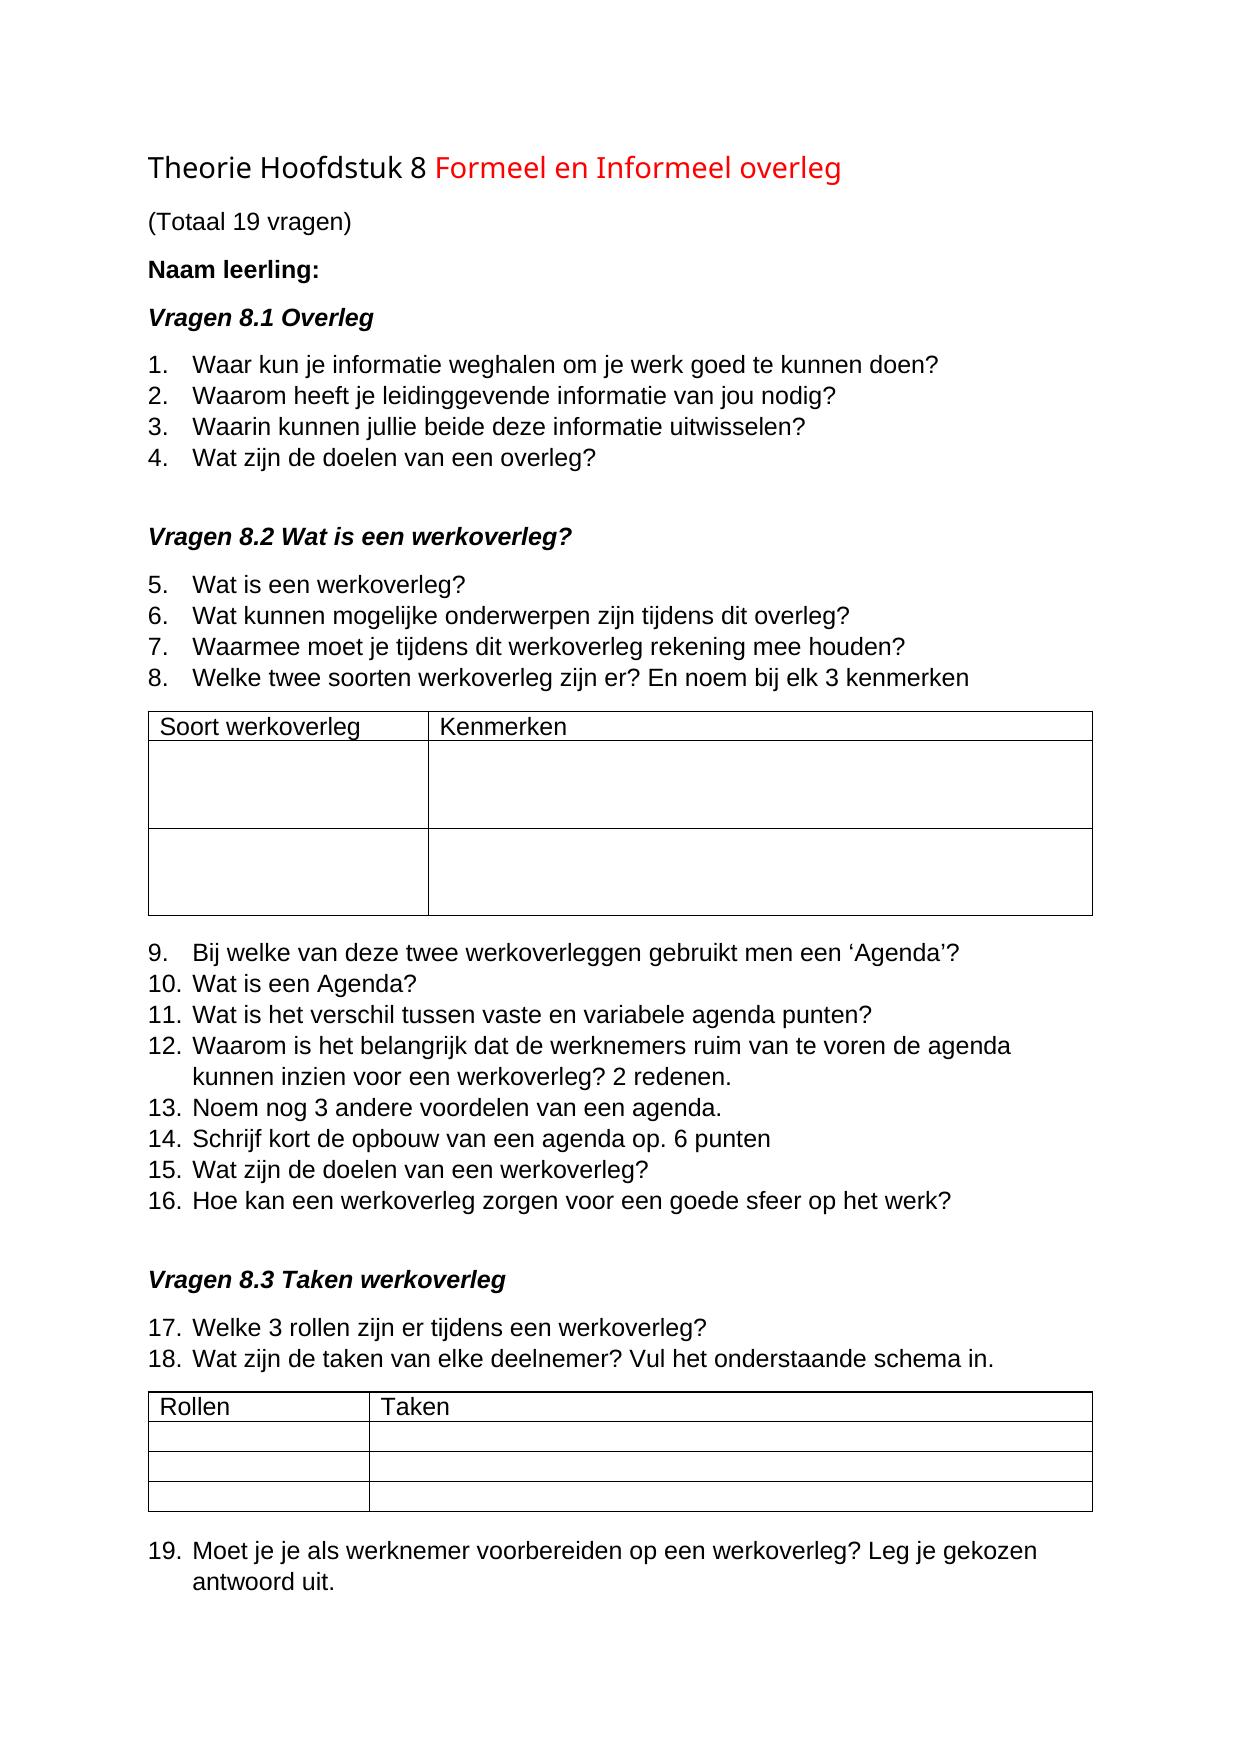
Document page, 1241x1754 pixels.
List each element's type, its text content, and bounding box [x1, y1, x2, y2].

list Wat zijn de doelen van een overleg? [148, 443, 1093, 472]
table_header Rollen [149, 1393, 369, 1421]
list Wat zijn de doelen van een werkoverleg? [148, 1155, 1093, 1184]
table_cell [370, 1422, 1092, 1451]
list Wat zijn de taken van elke deelnemer? Vul het onderstaande schema in. [148, 1344, 1093, 1372]
list Hoe kan een werkoverleg zorgen voor een goede sfeer op het werk? [148, 1186, 1093, 1215]
table_header Soort werkoverleg [149, 712, 428, 740]
list Wat kunnen mogelijke onderwerpen zijn tijdens dit overleg? [148, 601, 1093, 629]
table_cell [429, 741, 1092, 828]
list Noem nog 3 andere voordelen van een agenda. [148, 1093, 1093, 1122]
list Moet je je als werknemer voorbereiden op een werkoverleg? Leg je gekozen antwoord uit. [148, 1536, 1093, 1596]
list Waarom heeft je leidinggevende informatie van jou nodig? [148, 381, 1093, 410]
text Naam leerling: [148, 255, 1093, 283]
text Vragen 8.1 Overleg [148, 302, 1093, 331]
list Wat is een Agenda? [148, 969, 1093, 998]
list Schrijf kort de opbouw van een agenda op. 6 punten [148, 1124, 1093, 1153]
table_header Kenmerken [429, 712, 1092, 740]
list Wat is het verschil tussen vaste en variabele agenda punten? [148, 1000, 1093, 1029]
table_cell [370, 1482, 1092, 1511]
list Bij welke van deze twee werkoverleggen gebruikt men een ‘Agenda’? [148, 938, 1093, 967]
list Welke twee soorten werkoverleg zijn er? En noem bij elk 3 kenmerken [148, 663, 1093, 692]
text Theorie Hoofdstuk 8 Formeel en Informeel overleg [148, 148, 1093, 187]
list Waarin kunnen jullie beide deze informatie uitwisselen? [148, 412, 1093, 441]
list Waarom is het belangrijk dat de werknemers ruim van te voren de agenda kunnen inzien voor een werkoverleg? 2 redenen. [148, 1031, 1093, 1091]
table_cell [149, 1422, 369, 1451]
text (Totaal 19 vragen) [148, 207, 1093, 236]
table_header Taken [370, 1393, 1092, 1421]
table_cell [149, 1482, 369, 1511]
list Waarmee moet je tijdens dit werkoverleg rekening mee houden? [148, 632, 1093, 661]
table_cell [149, 829, 428, 915]
list Waar kun je informatie weghalen om je werk goed te kunnen doen? [148, 350, 1093, 379]
table_cell [149, 741, 428, 828]
table_cell [370, 1452, 1092, 1481]
text Vragen 8.2 Wat is een werkoverleg? [148, 522, 1093, 551]
table_cell [149, 1452, 369, 1481]
table_cell [429, 829, 1092, 915]
text Vragen 8.3 Taken werkoverleg [148, 1265, 1093, 1294]
list Wat is een werkoverleg? [148, 570, 1093, 598]
list Welke 3 rollen zijn er tijdens een werkoverleg? [148, 1313, 1093, 1341]
